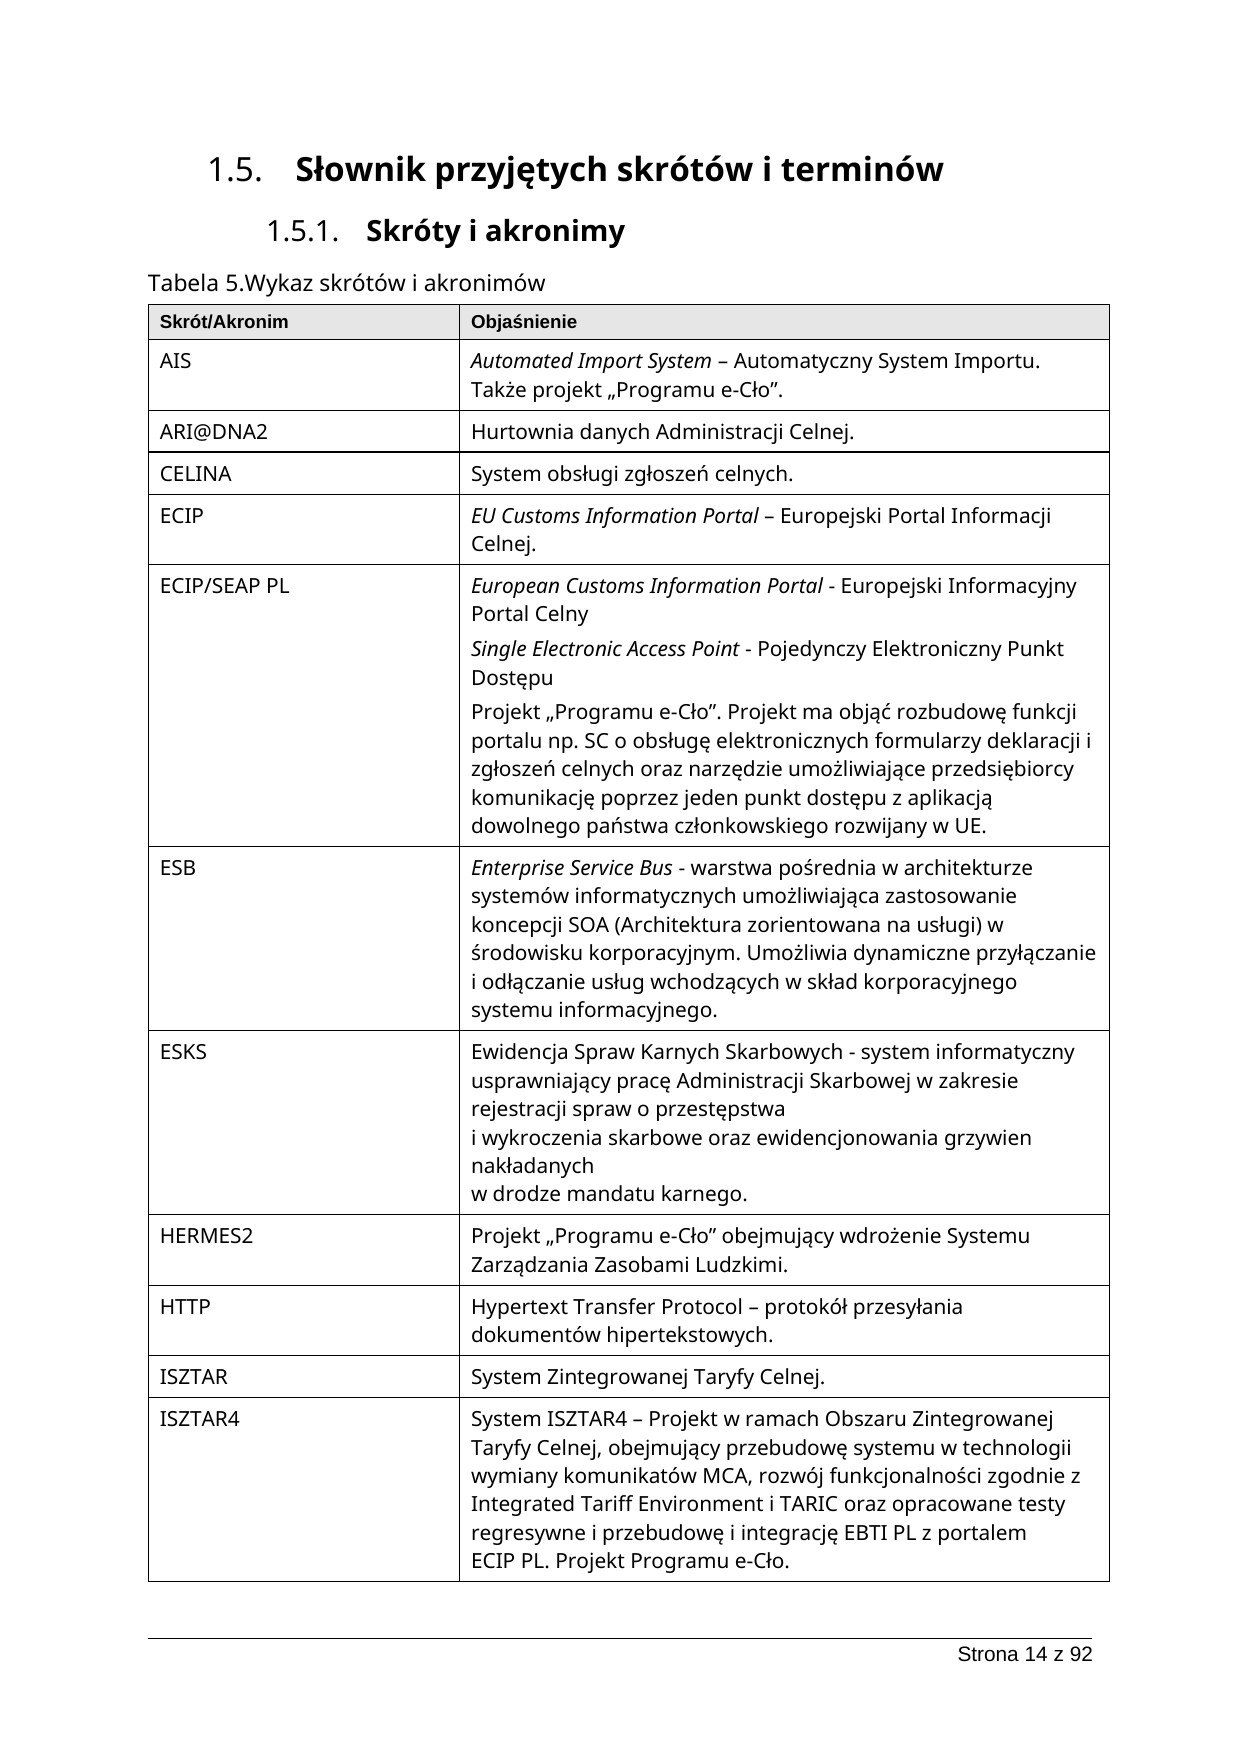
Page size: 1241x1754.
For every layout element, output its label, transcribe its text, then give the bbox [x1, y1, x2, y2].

table_cell CELINA [149, 453, 459, 493]
table_cell ESB [149, 847, 459, 1030]
table_cell System Zintegrowanej Taryfy Celnej. [460, 1356, 1109, 1397]
table_cell System obsługi zgłoszeń celnych. [460, 453, 1109, 493]
table_cell Projekt „Programu e-Cło” obejmujący wdrożenie Systemu Zarządzania Zasobami Ludzkimi. [460, 1215, 1109, 1284]
table_cell HERMES2 [149, 1215, 459, 1284]
table_cell ECIP [149, 495, 459, 564]
table_cell ECIP/SEAP PL [149, 565, 459, 846]
table_cell Ewidencja Spraw Karnych Skarbowych - system informatyczny usprawniający pracę Administracji Skarbowej w zakresie rejestracji spraw o przestępstwa i wykroczenia skarbowe oraz ewidencjonowania grzywien nakładanych w drodze mandatu karnego. [460, 1031, 1109, 1214]
table_cell European Customs Information Portal - Europejski Informacyjny Portal Celny Single Electronic Access Point - Pojedynczy Elektroniczny Punkt Dostępu Projekt „Programu e-Cło”. Projekt ma objąć rozbudowę funkcji portalu np. SC o obsługę elektronicznych formularzy deklaracji i zgłoszeń celnych oraz narzędzie umożliwiające przedsiębiorcy komunikację poprzez jeden punkt dostępu z aplikacją dowolnego państwa członkowskiego rozwijany w UE. [460, 565, 1109, 846]
table_cell ESKS [149, 1031, 459, 1214]
table_cell System ISZTAR4 – Projekt w ramach Obszaru Zintegrowanej Taryfy Celnej, obejmujący przebudowę systemu w technologii wymiany komunikatów MCA, rozwój funkcjonalności zgodnie z Integrated Tariff Environment i TARIC oraz opracowane testy regresywne i przebudowę i integrację EBTI PL z portalem ECIP PL. Projekt Programu e-Cło. [460, 1398, 1109, 1581]
table_cell AIS [149, 340, 459, 409]
table_cell HTTP [149, 1286, 459, 1355]
table_cell Automated Import System – Automatyczny System Importu. Także projekt „Programu e-Cło”. [460, 340, 1109, 409]
table_cell ARI@DNA2 [149, 411, 459, 451]
table_header Skrót/Akronim [149, 305, 459, 339]
table_cell EU Customs Information Portal – Europejski Portal Informacji Celnej. [460, 495, 1109, 564]
table_cell ISZTAR [149, 1356, 459, 1397]
subtitle Skróty i akronimy [266, 214, 1092, 248]
table_cell Hypertext Transfer Protocol – protokół przesyłania dokumentów hipertekstowych. [460, 1286, 1109, 1355]
subtitle Słownik przyjętych skrótów i terminów [207, 148, 1092, 189]
table_cell ISZTAR4 [149, 1398, 459, 1581]
table_cell Hurtownia danych Administracji Celnej. [460, 411, 1109, 451]
table_header Objaśnienie [460, 305, 1109, 339]
table_cell Enterprise Service Bus - warstwa pośrednia w architekturze systemów informatycznych umożliwiająca zastosowanie koncepcji SOA (Architektura zorientowana na usługi) w środowisku korporacyjnym. Umożliwia dynamiczne przyłączanie i odłączanie usług wchodzących w skład korporacyjnego systemu informacyjnego. [460, 847, 1109, 1030]
